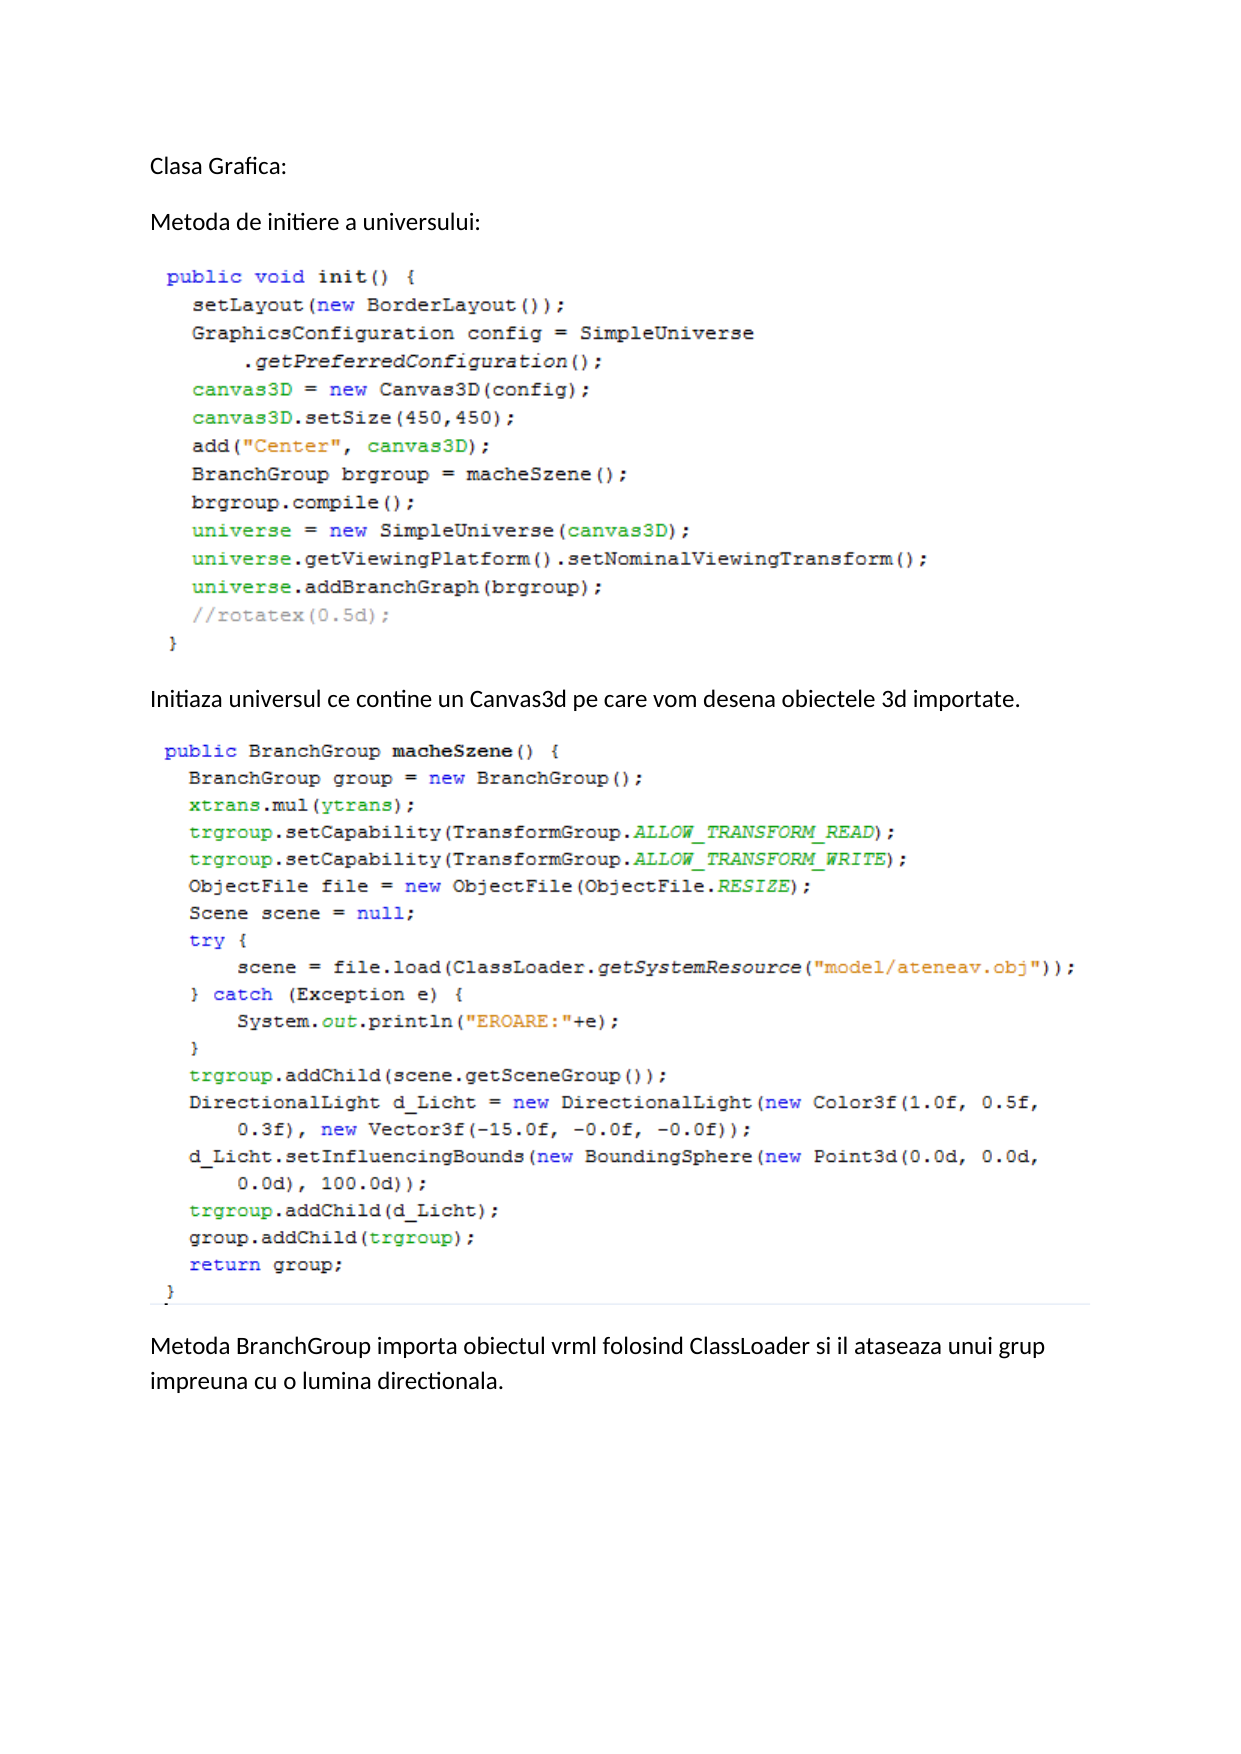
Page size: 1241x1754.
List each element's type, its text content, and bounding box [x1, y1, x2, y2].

picture [150, 261, 941, 659]
picture [150, 739, 1091, 1305]
text Clasa Grafica: [150, 150, 1090, 181]
text Metoda BranchGroup importa obiectul vrml folosind ClassLoader si il ataseaza unui grup impreuna cu o lumina directionala. [150, 1330, 1090, 1395]
text Initiaza universul ce contine un Canvas3d pe care vom desena obiectele 3d importate. [150, 683, 1090, 714]
text Metoda de initiere a universului: [150, 206, 1090, 236]
